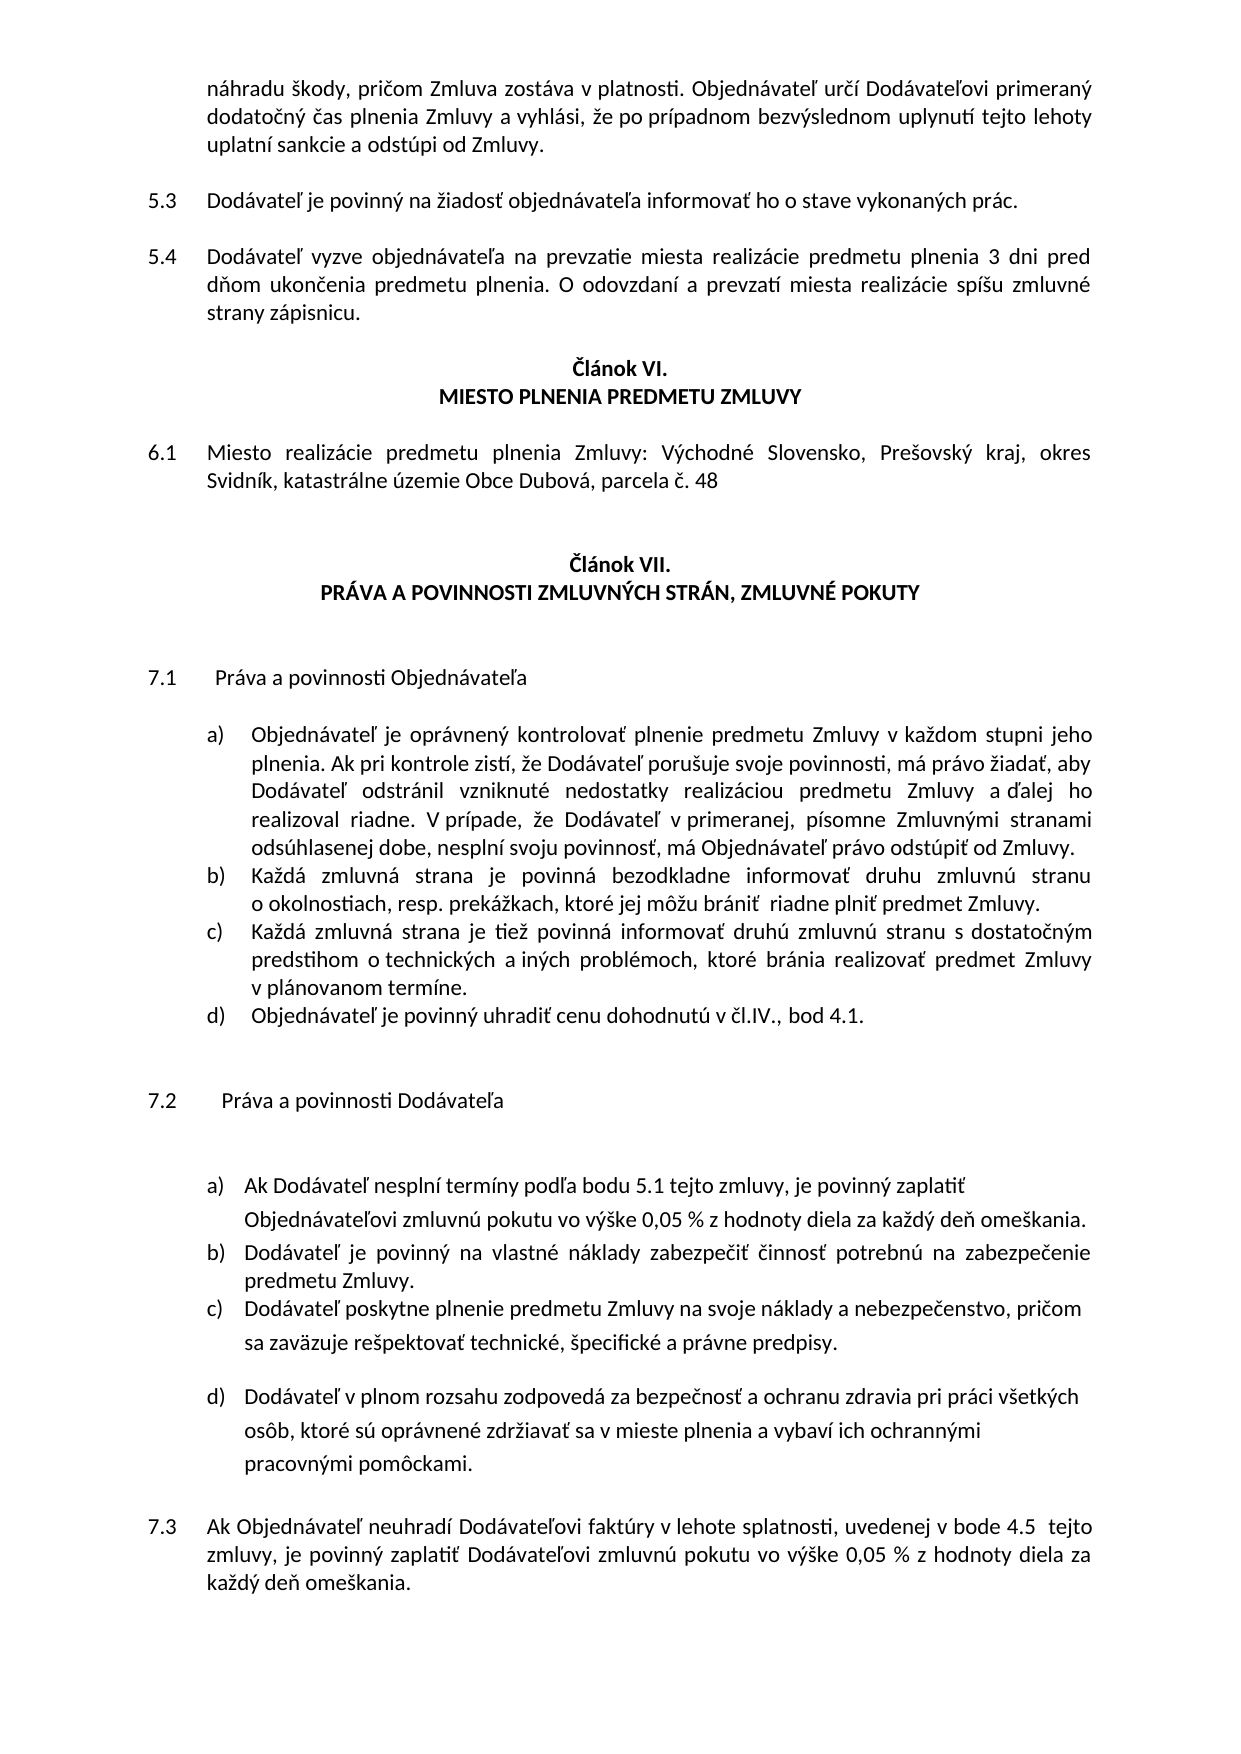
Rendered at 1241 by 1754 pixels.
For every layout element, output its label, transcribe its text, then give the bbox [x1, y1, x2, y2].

list Objednávateľ je povinný uhradiť cenu dohodnutú v čl.IV., bod 4.1. [207, 1001, 1093, 1029]
text 6.1 Miesto realizácie predmetu plnenia Zmluvy: Východné Slovensko, Prešovský kraj, okres Svidník, katastrálne územie Obce Dubová, parcela č. 48 [148, 438, 1093, 494]
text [148, 74, 1093, 158]
text MIESTO PLNENIA PREDMETU ZMLUVY [148, 382, 1093, 410]
list Každá zmluvná strana je povinná bezodkladne informovať druhu zmluvnú stranu o okolnostiach, resp. prekážkach, ktoré jej môžu brániť riadne plniť predmet Zmluvy. [207, 861, 1093, 917]
text 5.4 Dodávateľ vyzve objednávateľa na prevzatie miesta realizácie predmetu plnenia 3 dni pred dňom ukončenia predmetu plnenia. O odovzdaní a prevzatí miesta realizácie spíšu zmluvné strany zápisnicu. [148, 242, 1093, 326]
text 5.3 Dodávateľ je povinný na žiadosť objednávateľa informovať ho o stave vykonaných prác. [148, 186, 1093, 214]
list Ak Dodávateľ nesplní termíny podľa bodu 5.1 tejto zmluvy, je povinný zaplatiť Objednávateľovi zmluvnú pokutu vo výške 0,05 % z hodnoty diela za každý deň omeškania. [207, 1171, 1093, 1233]
list Dodávateľ v plnom rozsahu zodpovedá za bezpečnosť a ochranu zdravia pri práci všetkých osôb, ktoré sú oprávnené zdržiavať sa v mieste plnenia a vybaví ich ochrannými pracovnými pomôckami. [207, 1382, 1093, 1477]
list Práva a povinnosti Objednávateľa [148, 663, 1093, 691]
text 7.3 Ak Objednávateľ neuhradí Dodávateľovi faktúry v lehote splatnosti, uvedenej v bode 4.5 tejto zmluvy, je povinný zaplatiť Dodávateľovi zmluvnú pokutu vo výške 0,05 % z hodnoty diela za každý deň omeškania. [148, 1512, 1093, 1596]
list Objednávateľ je oprávnený kontrolovať plnenie predmetu Zmluvy v každom stupni jeho plnenia. Ak pri kontrole zistí, že Dodávateľ porušuje svoje povinnosti, má právo žiadať, aby Dodávateľ odstránil vzniknuté nedostatky realizáciou predmetu Zmluvy a ďalej ho realizoval riadne. V prípade, že Dodávateľ v primeranej, písomne Zmluvnými stranami odsúhlasenej dobe, nesplní svoju povinnosť, má Objednávateľ právo odstúpiť od Zmluvy. [207, 721, 1093, 861]
list Každá zmluvná strana je tiež povinná informovať druhú zmluvnú stranu s dostatočným predstihom o technických a iných problémoch, ktoré bránia realizovať predmet Zmluvy v plánovanom termíne. [207, 917, 1093, 1001]
list Dodávateľ je povinný na vlastné náklady zabezpečiť činnosť potrebnú na zabezpečenie predmetu Zmluvy. [207, 1238, 1093, 1294]
text Článok VI. [148, 354, 1093, 382]
text PRÁVA A POVINNOSTI ZMLUVNÝCH STRÁN, ZMLUVNÉ POKUTY [148, 578, 1093, 606]
list Dodávateľ poskytne plnenie predmetu Zmluvy na svoje náklady a nebezpečenstvo, pričom sa zaväzuje rešpektovať technické, špecifické a právne predpisy. [207, 1294, 1093, 1356]
text 7.2 Práva a povinnosti Dodávateľa [148, 1086, 1093, 1114]
text Článok VII. [148, 550, 1093, 578]
